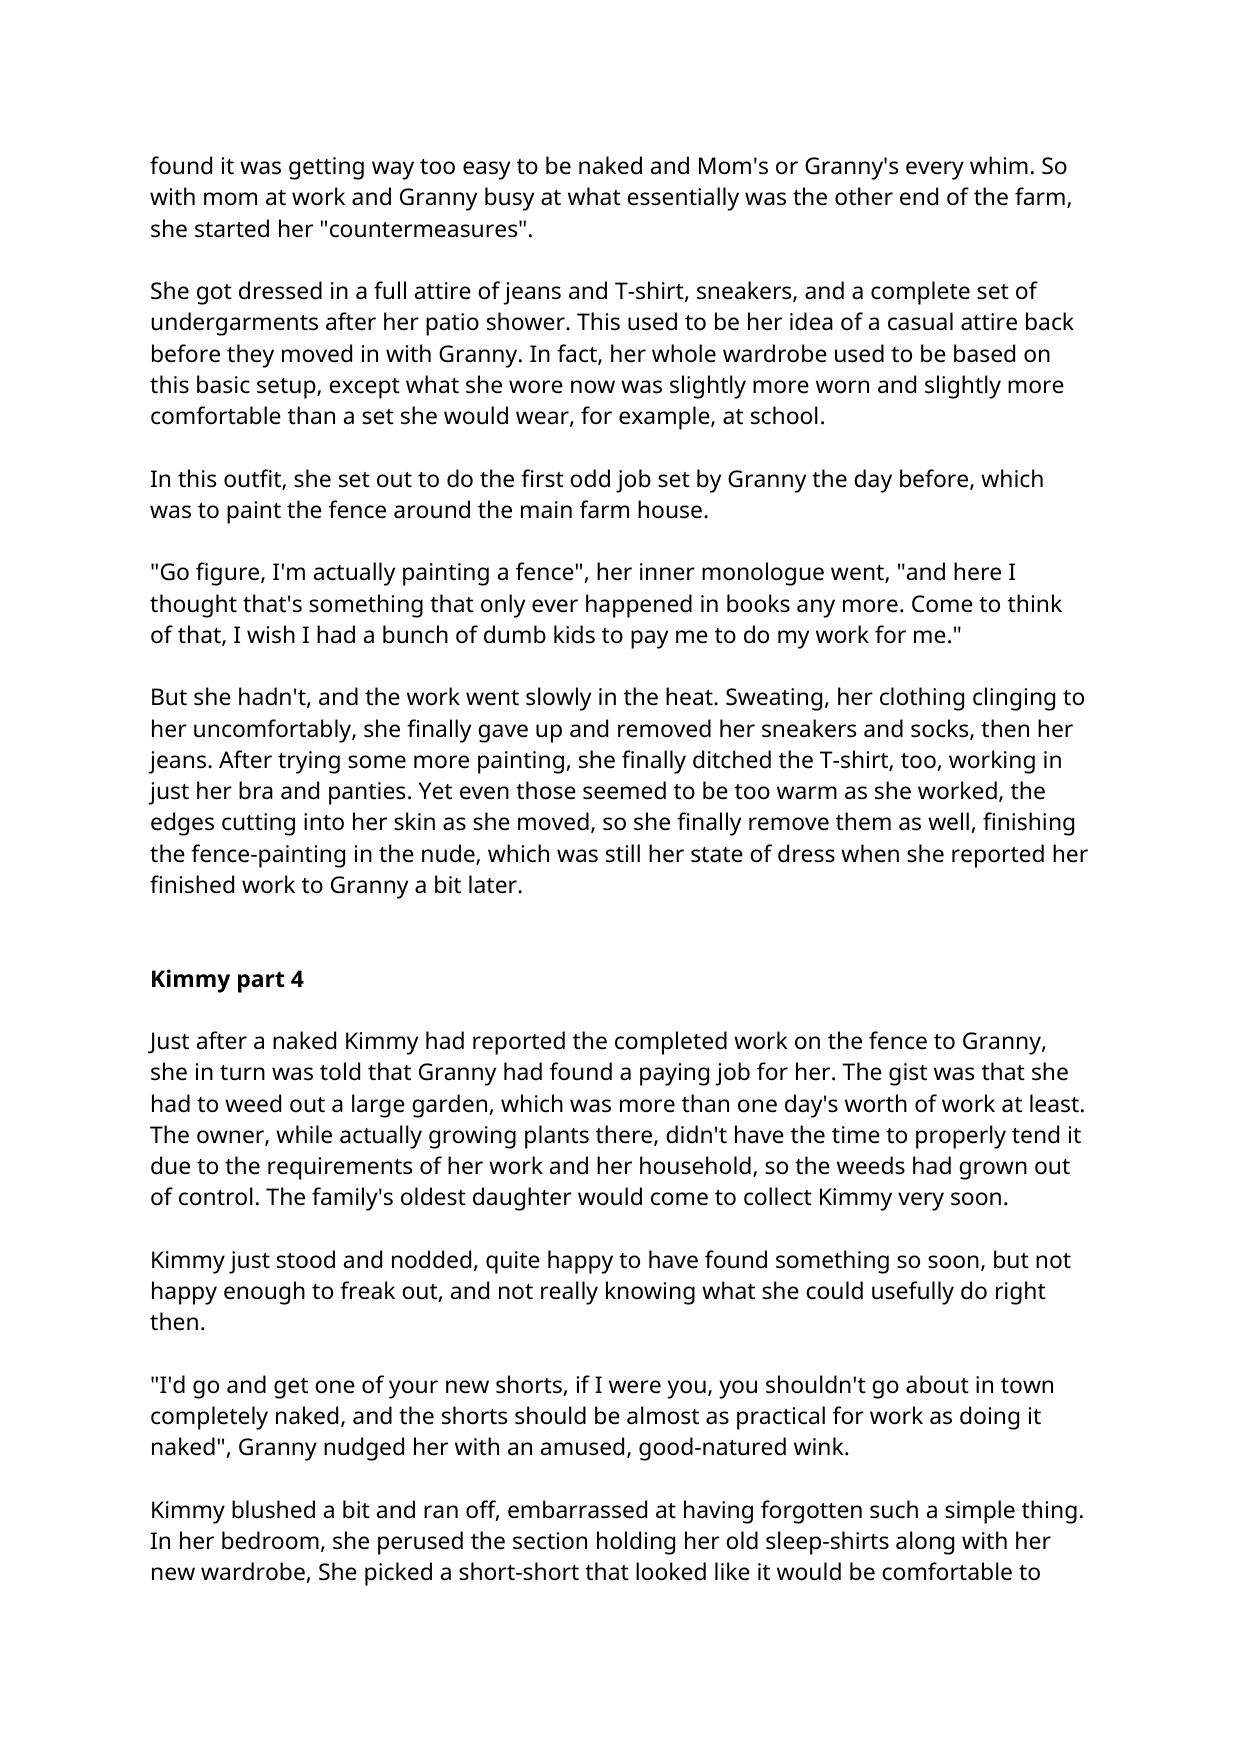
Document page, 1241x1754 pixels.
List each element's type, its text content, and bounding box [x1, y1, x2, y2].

text Kimmy part 4 [150, 962, 1090, 994]
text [150, 150, 1090, 900]
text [150, 1025, 1090, 1587]
